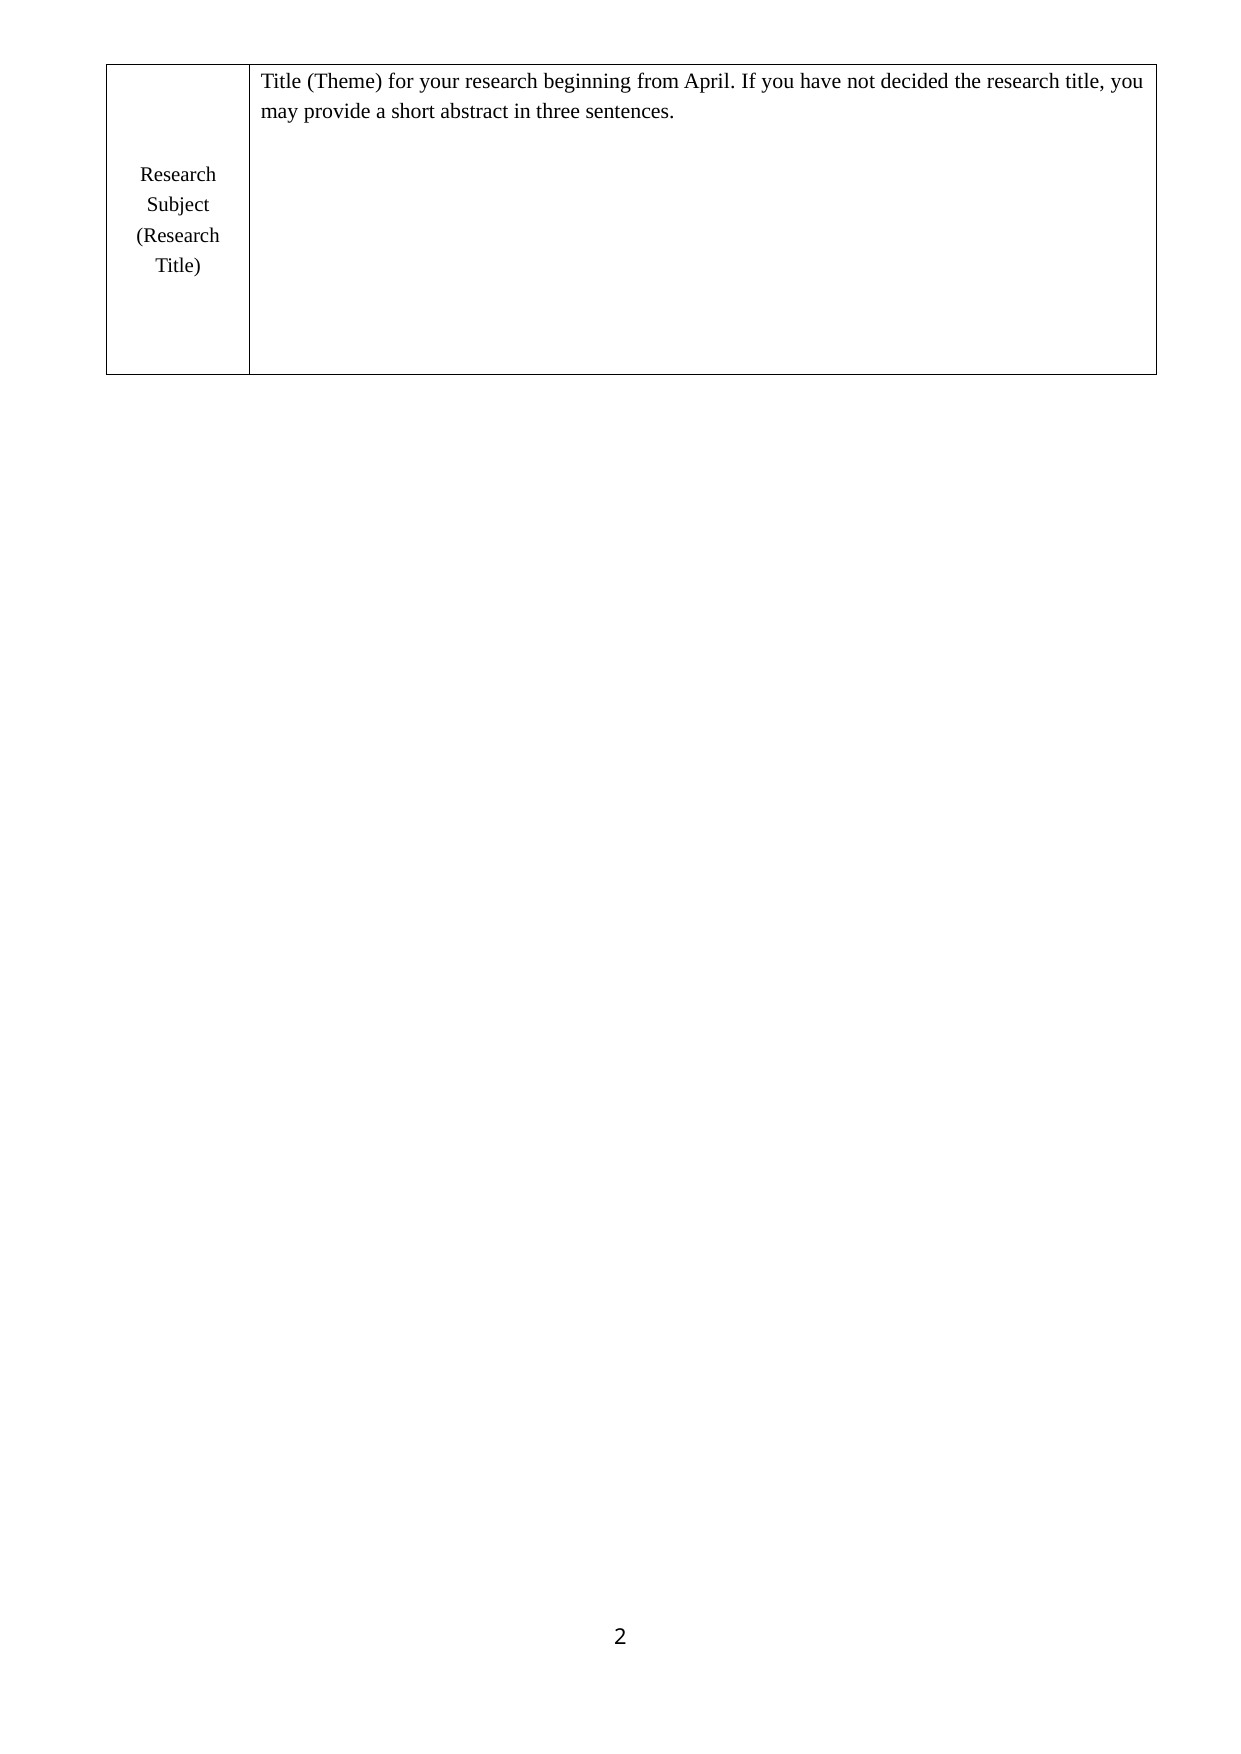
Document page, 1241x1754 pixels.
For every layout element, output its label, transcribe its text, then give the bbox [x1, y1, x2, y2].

table_cell Title (Theme) for your research beginning from April. If you have not decided the research title, you may provide a short abstract in three sentences. [250, 65, 1156, 374]
table_cell Research Subject (Research Title) [107, 65, 249, 374]
